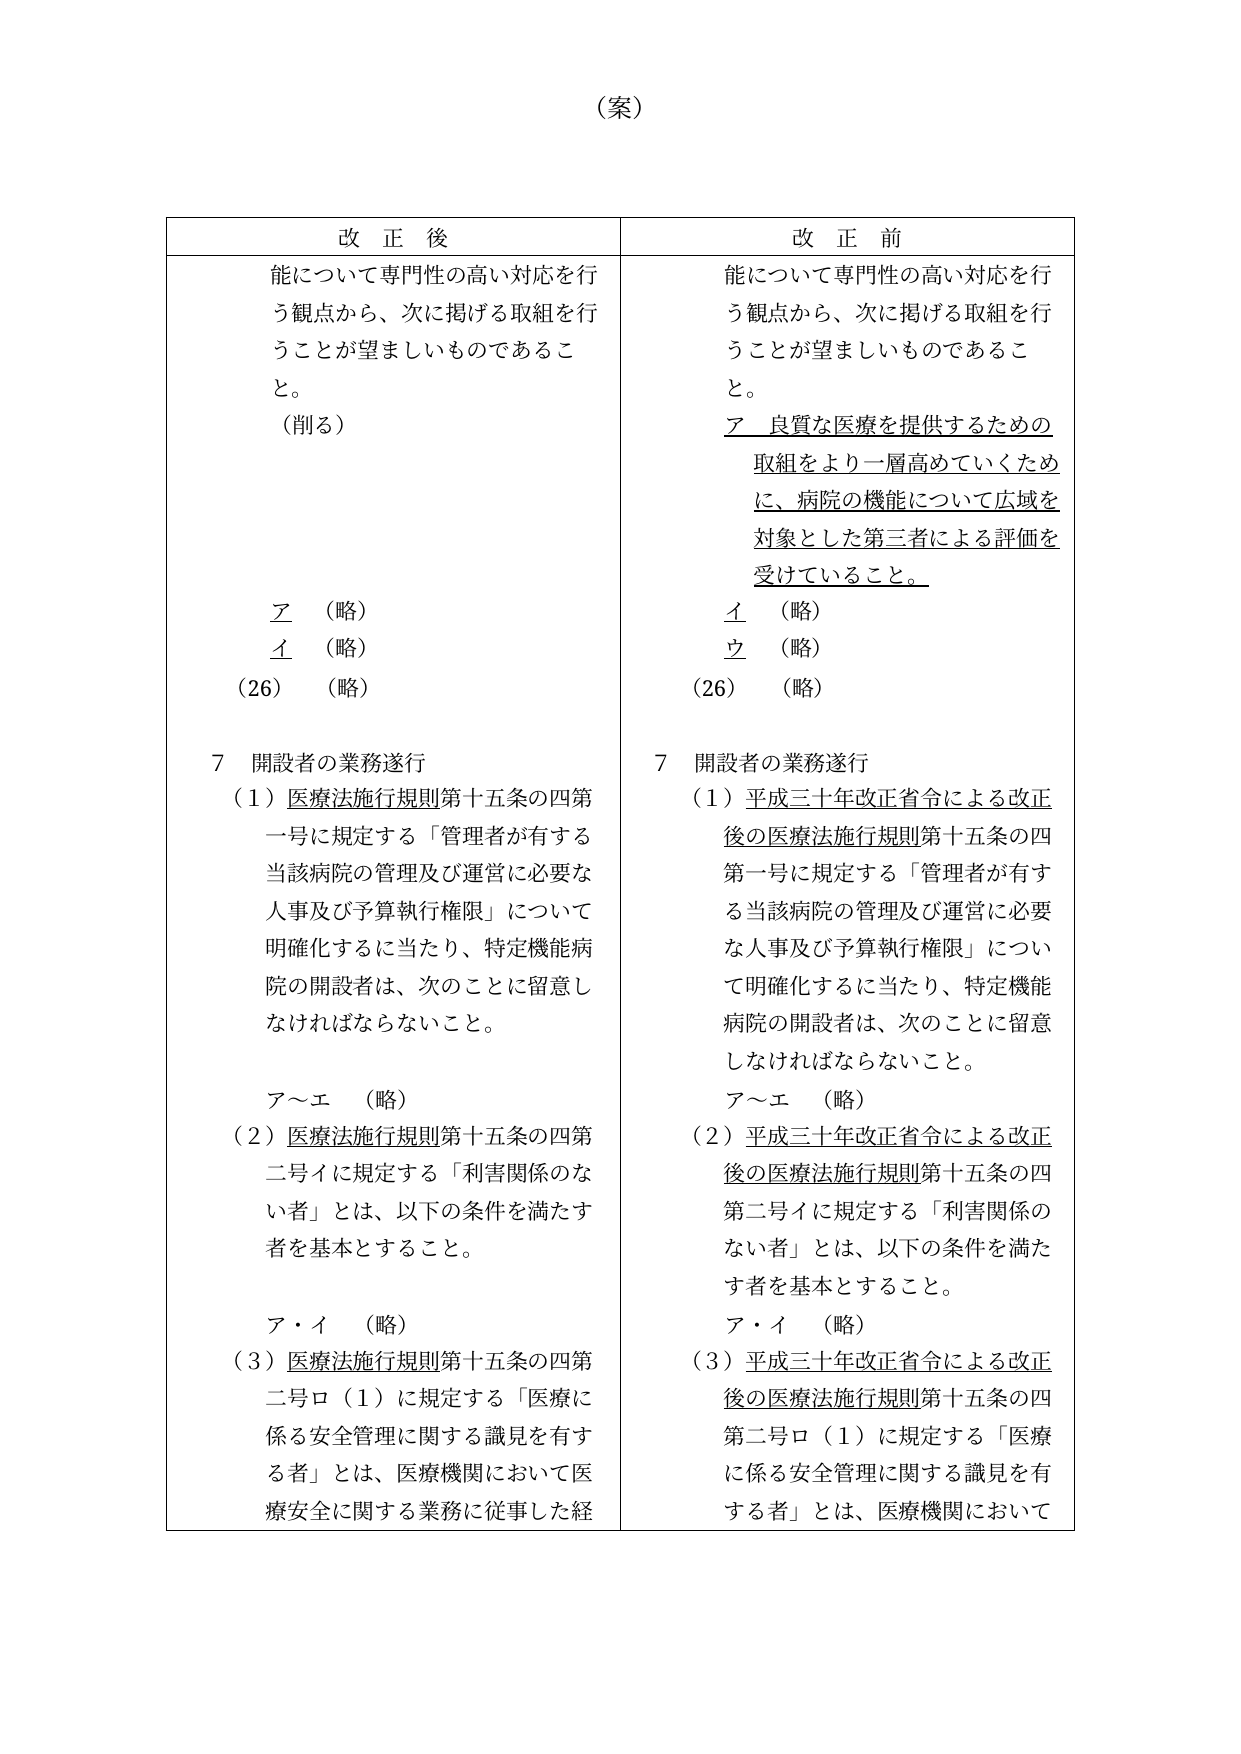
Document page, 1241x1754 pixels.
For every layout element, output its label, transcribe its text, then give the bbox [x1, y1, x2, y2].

table_header 改 正 前 [621, 218, 1074, 255]
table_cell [167, 743, 620, 1530]
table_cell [621, 743, 1074, 1530]
table_header 改 正 後 [167, 218, 620, 255]
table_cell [621, 256, 1074, 743]
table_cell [167, 256, 620, 743]
